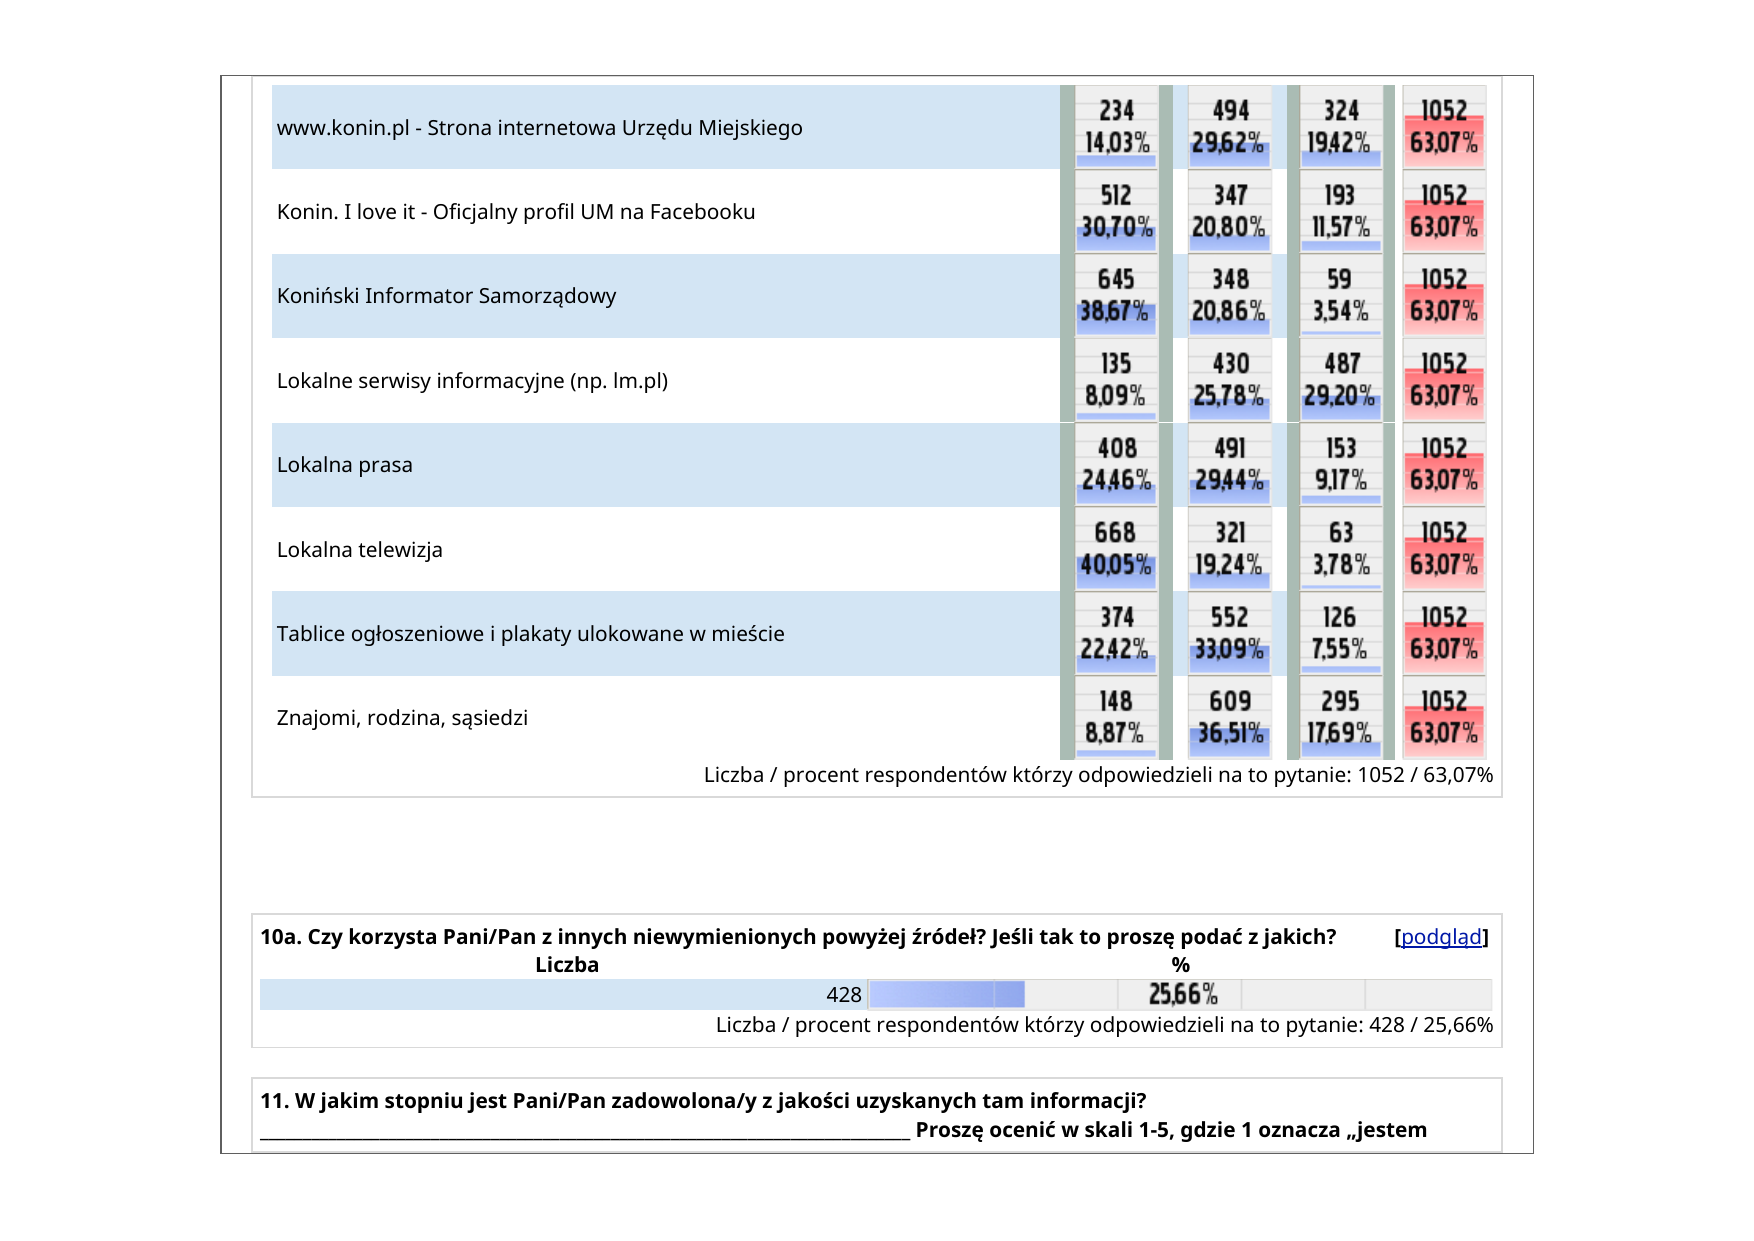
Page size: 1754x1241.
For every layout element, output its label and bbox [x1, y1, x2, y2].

picture [1074, 85, 1159, 760]
table_header [222, 76, 1533, 1153]
picture [1187, 85, 1273, 760]
picture [867, 979, 1493, 1011]
picture [1299, 85, 1384, 760]
picture [1402, 85, 1487, 760]
